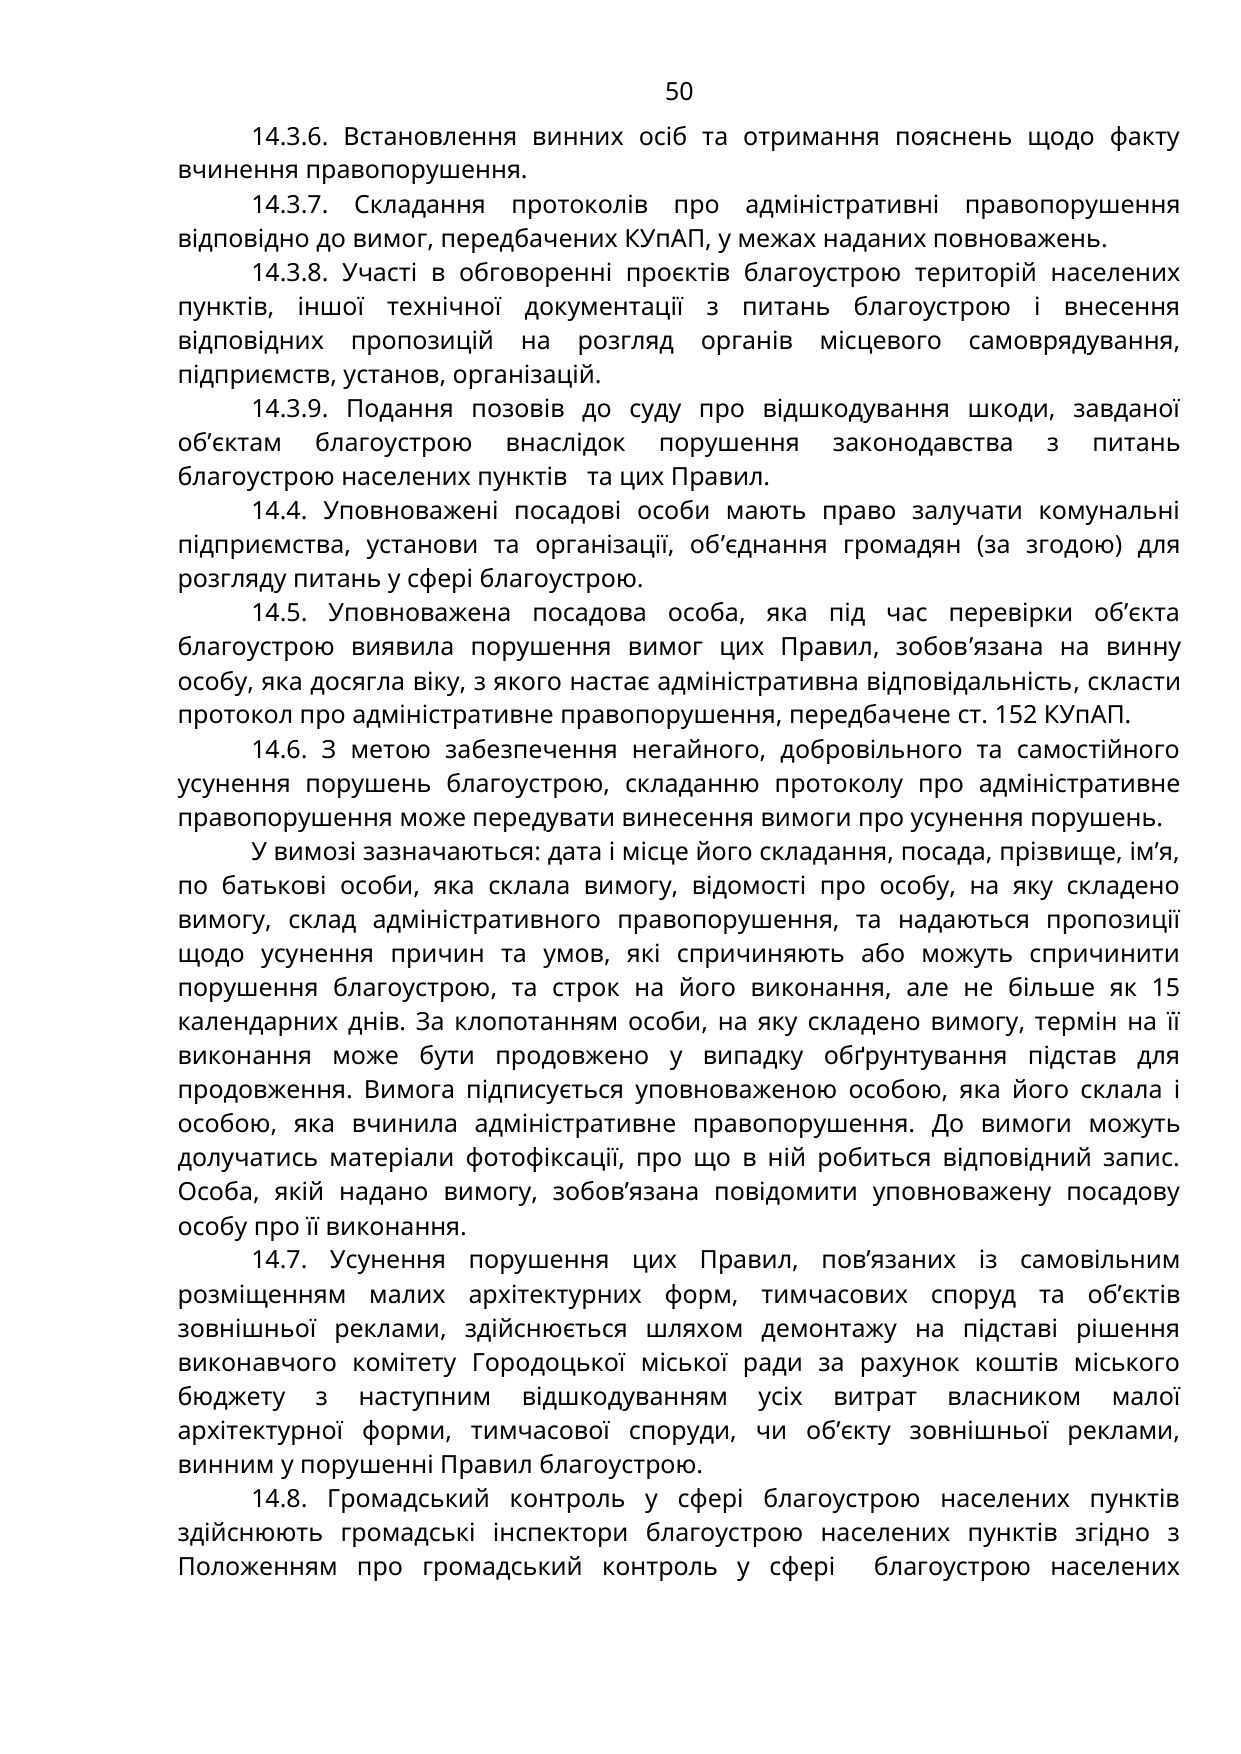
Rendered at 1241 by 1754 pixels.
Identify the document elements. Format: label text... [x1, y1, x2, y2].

text 14.3.6. Встановлення винних осіб та отримання пояснень щодо факту вчинення правопорушення. [177, 118, 1181, 186]
text 14.5. Уповноважена посадова особа, яка під час перевірки об’єкта благоустрою виявила порушення вимог цих Правил, зобов’язана на винну особу, яка досягла віку, з якого настає адміністративна відповідальність, скласти протокол про адміністративне правопорушення, передбачене ст. 152 КУпАП. [177, 595, 1181, 731]
text У вимозі зазначаються: дата і місце його складання, посада, прізвище, ім’я, по батькові особи, яка склала вимогу, відомості про особу, на яку складено вимогу, склад адміністративного правопорушення, та надаються пропозиції щодо усунення причин та умов, які спричиняють або можуть спричинити порушення благоустрою, та строк на його виконання, але не більше як 15 календарних днів. За клопотанням особи, на яку складено вимогу, термін на її виконання може бути продовжено у випадку обґрунтування підстав для продовження. Вимога підписується уповноваженою особою, яка його склала і особою, яка вчинила адміністративне правопорушення. До вимоги можуть долучатись матеріали фотофіксації, про що в ній робиться відповідний запис. Особа, якій надано вимогу, зобов’язана повідомити уповноважену посадову особу про її виконання. [177, 833, 1181, 1242]
text 14.3.8. Участі в обговоренні проєктів благоустрою територій населених пунктів, іншої технічної документації з питань благоустрою і внесення відповідних пропозицій на розгляд органів місцевого самоврядування, підприємств, установ, організацій. [177, 254, 1181, 391]
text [177, 1481, 1181, 1583]
text 14.7. Усунення порушення цих Правил, пов’язаних із самовільним розміщенням малих архітектурних форм, тимчасових споруд та об’єктів зовнішньої реклами, здійснюється шляхом демонтажу на підставі рішення виконавчого комітету Городоцької міської ради за рахунок коштів міського бюджету з наступним відшкодуванням усіх витрат власником малої архітектурної форми, тимчасової споруди, чи об’єкту зовнішньої реклами, винним у порушенні Правил благоустрою. [177, 1242, 1181, 1481]
text 14.3.9. Подання позовів до суду про відшкодування шкоди, завданої об’єктам благоустрою внаслідок порушення законодавства з питань благоустрою населених пунктів та цих Правил. [177, 391, 1181, 493]
text 14.4. Уповноважені посадові особи мають право залучати комунальні підприємства, установи та організації, об’єднання громадян (за згодою) для розгляду питань у сфері благоустрою. [177, 493, 1181, 595]
text 14.3.7. Складання протоколів про адміністративні правопорушення відповідно до вимог, передбачених КУпАП, у межах наданих повноважень. [177, 186, 1181, 254]
text 14.6. З метою забезпечення негайного, добровільного та самостійного усунення порушень благоустрою, складанню протоколу про адміністративне правопорушення може передувати винесення вимоги про усунення порушень. [177, 731, 1181, 833]
